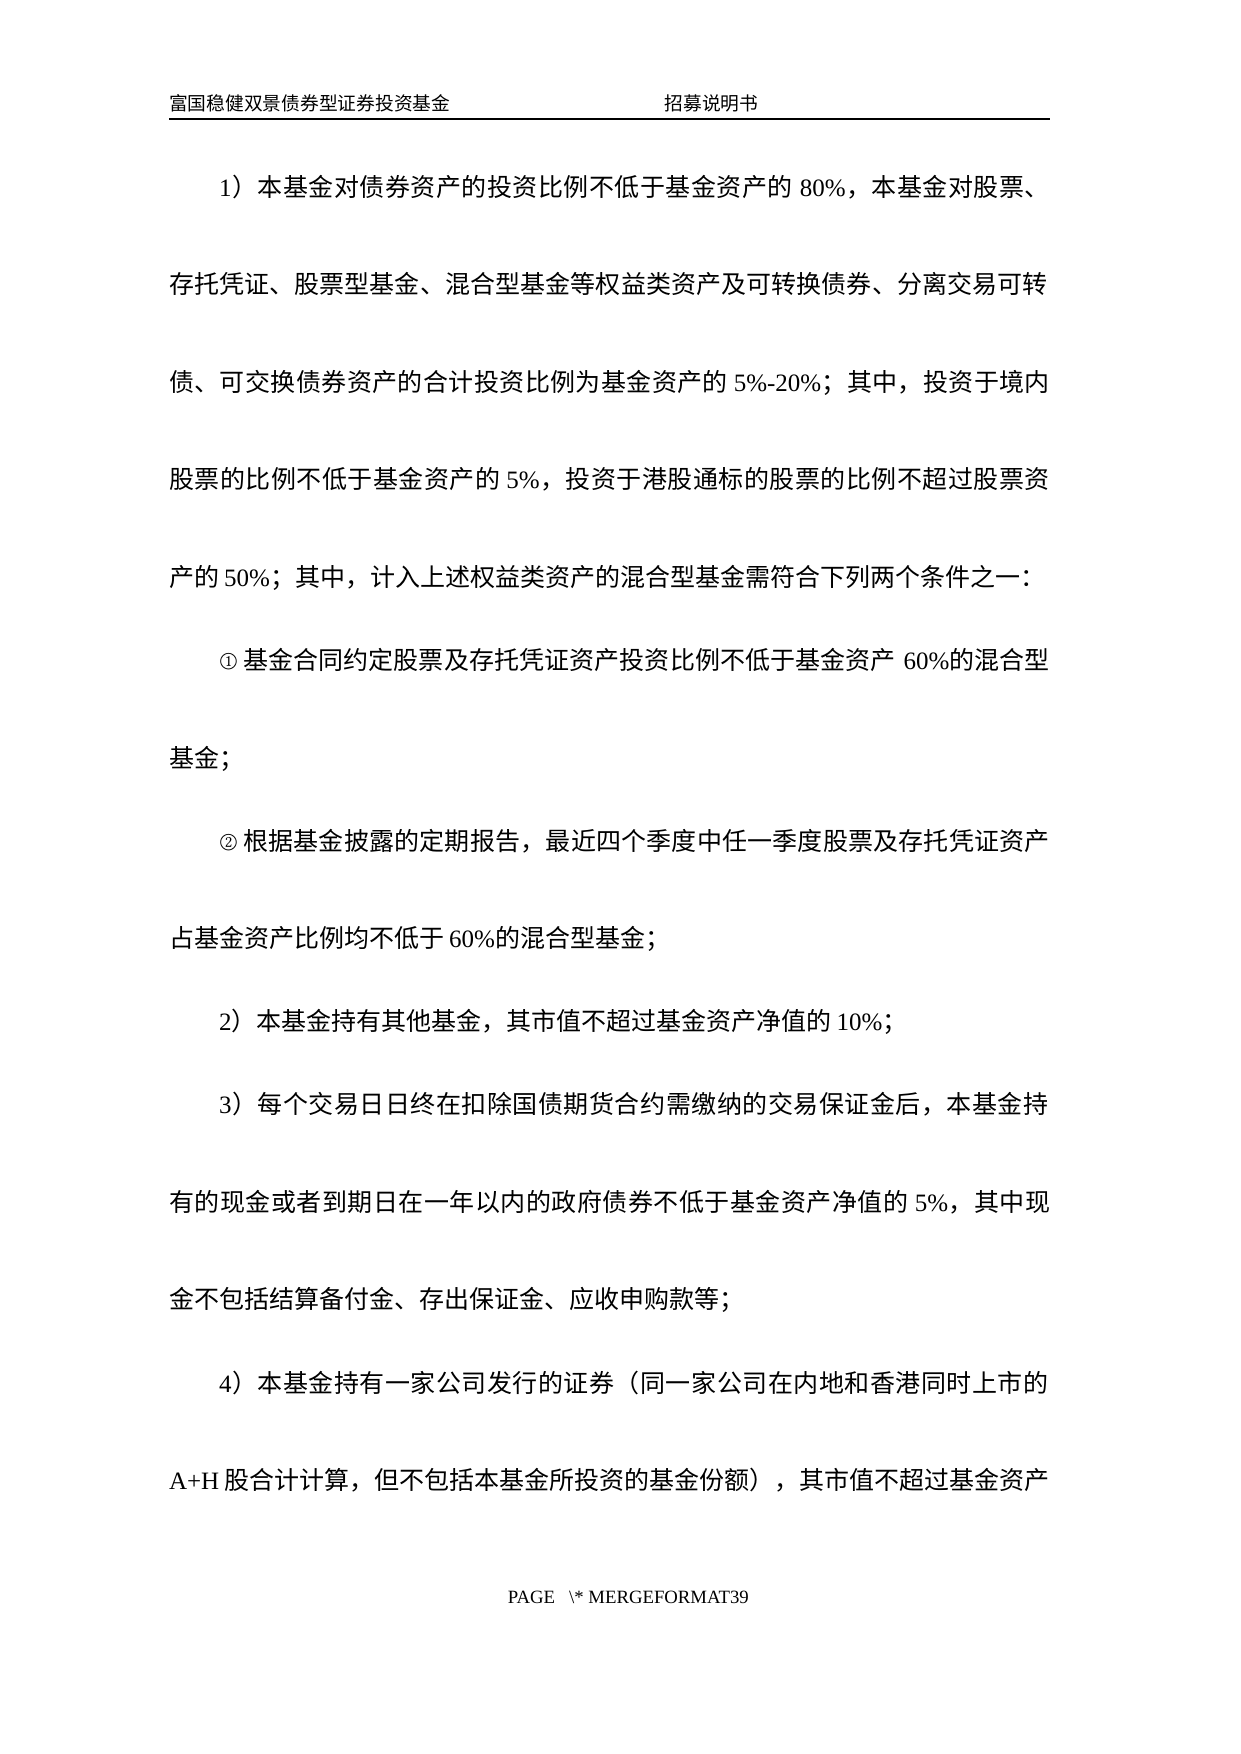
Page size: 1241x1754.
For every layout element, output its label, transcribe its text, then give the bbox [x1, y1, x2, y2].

text 1）本基金对债券资产的投资比例不低于基金资产的80%，本基金对股票、存托凭证、股票型基金、混合型基金等权益类资产及可转换债券、分离交易可转债、可交换债券资产的合计投资比例为基金资产的5%-20%；其中，投资于境内股票的比例不低于基金资产的5%，投资于港股通标的股票的比例不超过股票资产的50%；其中，计入上述权益类资产的混合型基金需符合下列两个条件之一： [169, 153, 1050, 608]
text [169, 1349, 1050, 1511]
text 3）每个交易日日终在扣除国债期货合约需缴纳的交易保证金后，本基金持有的现金或者到期日在一年以内的政府债券不低于基金资产净值的5%，其中现金不包括结算备付金、存出保证金、应收申购款等； [169, 1071, 1050, 1331]
text ②根据基金披露的定期报告，最近四个季度中任一季度股票及存托凭证资产占基金资产比例均不低于60%的混合型基金； [169, 807, 1050, 969]
text 2）本基金持有其他基金，其市值不超过基金资产净值的10%； [169, 987, 1050, 1052]
text ①基金合同约定股票及存托凭证资产投资比例不低于基金资产60%的混合型基金； [169, 626, 1050, 789]
